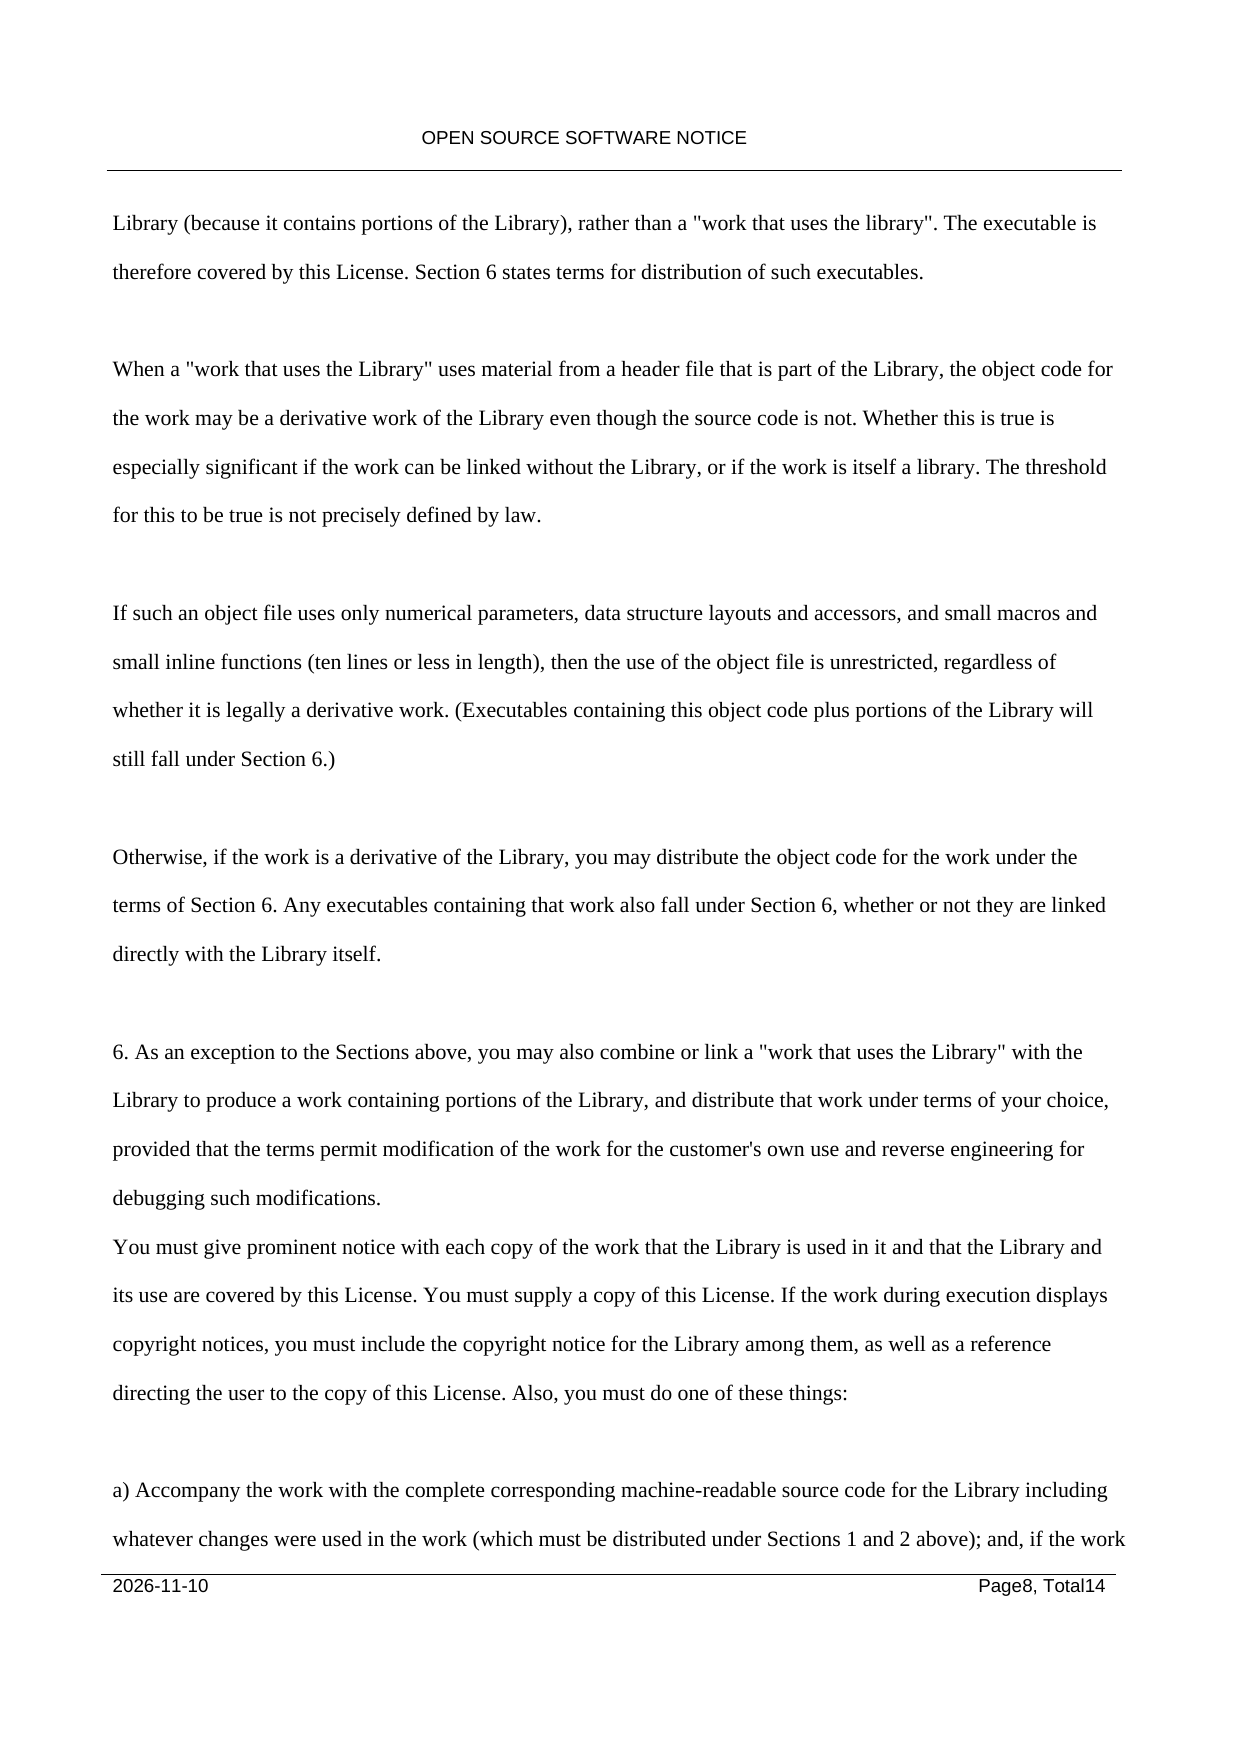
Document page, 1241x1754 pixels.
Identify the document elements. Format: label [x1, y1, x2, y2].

text [112, 206, 1128, 1555]
